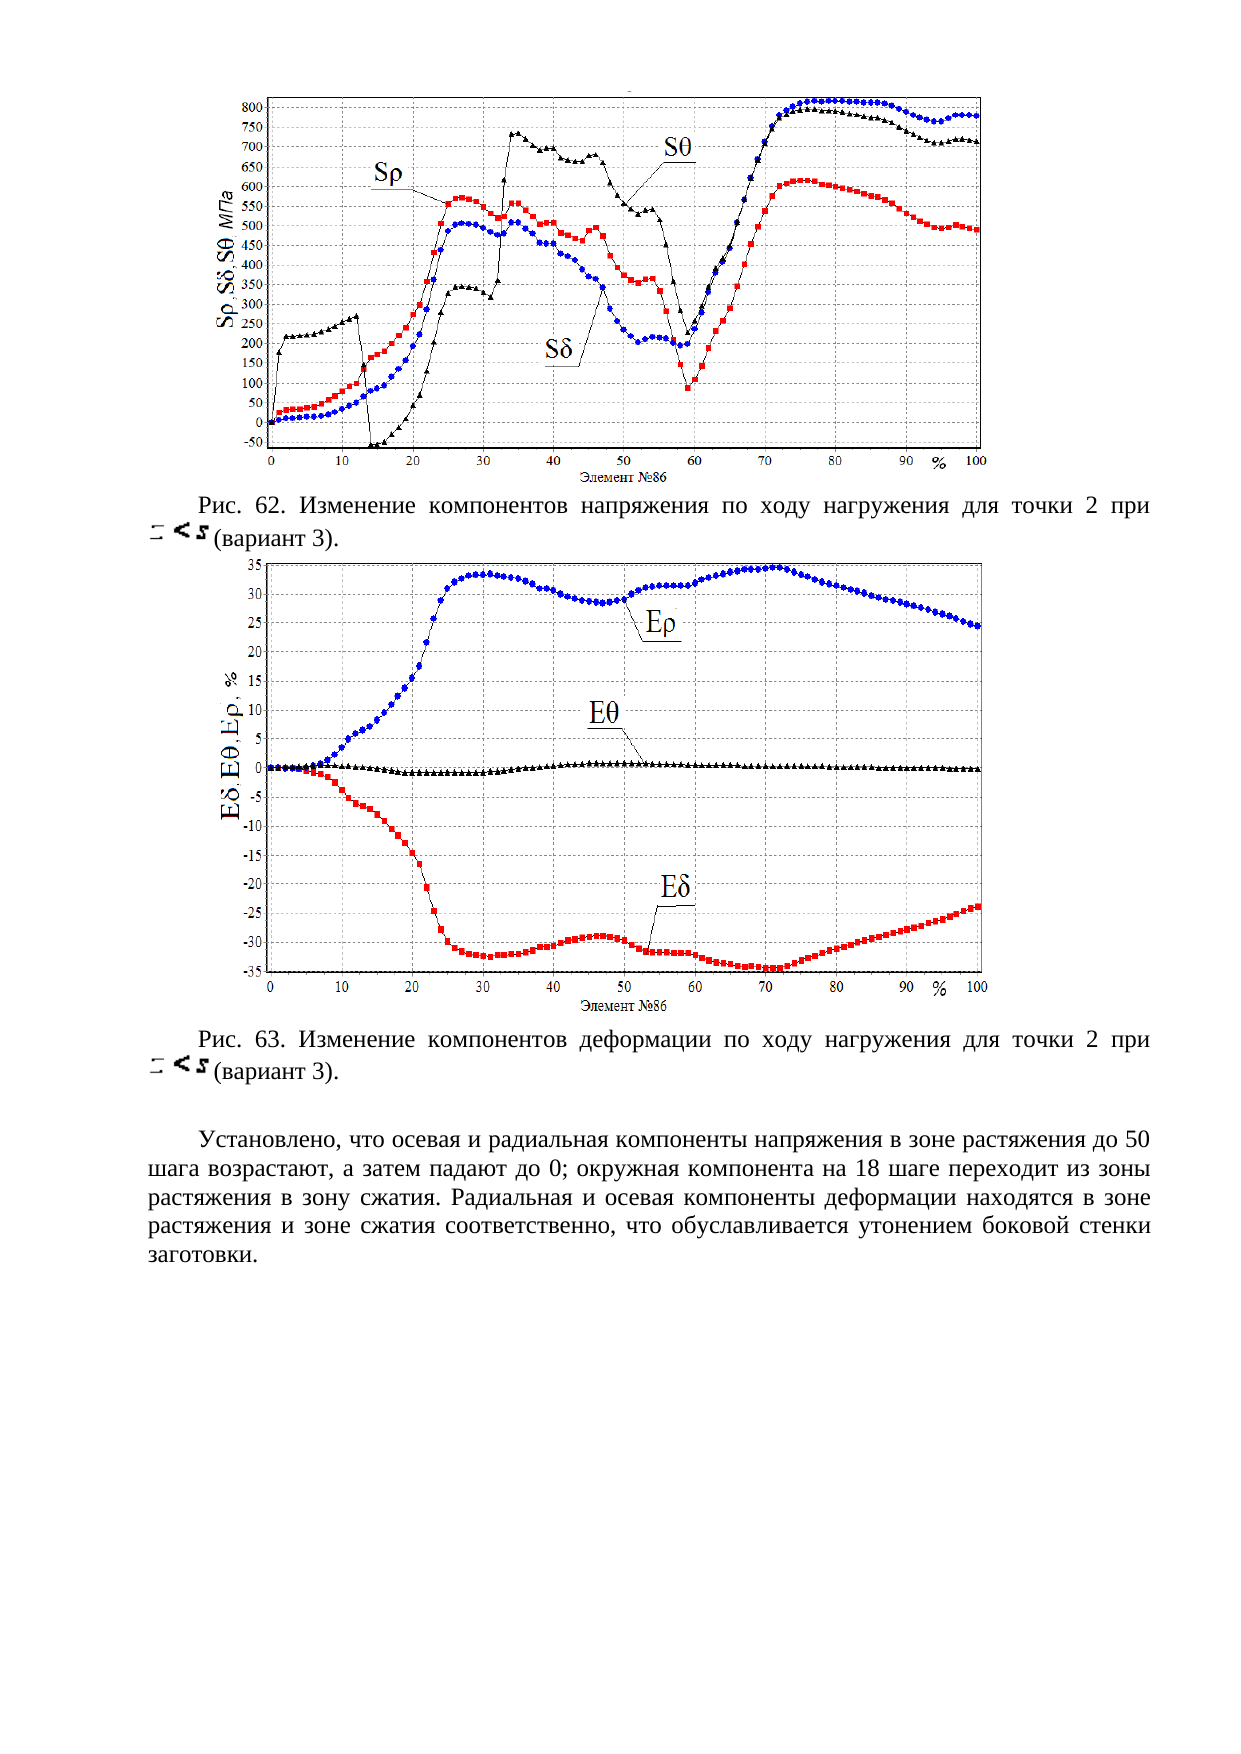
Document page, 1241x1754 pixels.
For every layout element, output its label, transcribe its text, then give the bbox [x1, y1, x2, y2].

picture [147, 1052, 214, 1080]
picture [147, 519, 214, 546]
picture [197, 88, 995, 486]
text Рис. 63. Изменение компонентов деформации по ходу нагружения для точки 2 при (вариант 3). [148, 1024, 1152, 1085]
picture [197, 556, 993, 1019]
text Установлено, что осевая и радиальная компоненты напряжения в зоне растяжения до 50 шага возрастают, а затем падают до 0; окружная компонента на 18 шаге переходит из зоны растяжения в зону сжатия. Радиальная и осевая компоненты деформации находятся в зоне растяжения и зоне сжатия соответственно, что обуславливается утонением боковой стенки заготовки. [148, 1124, 1152, 1268]
text Рис. 62. Изменение компонентов напряжения по ходу нагружения для точки 2 при (вариант 3). [148, 491, 1152, 551]
